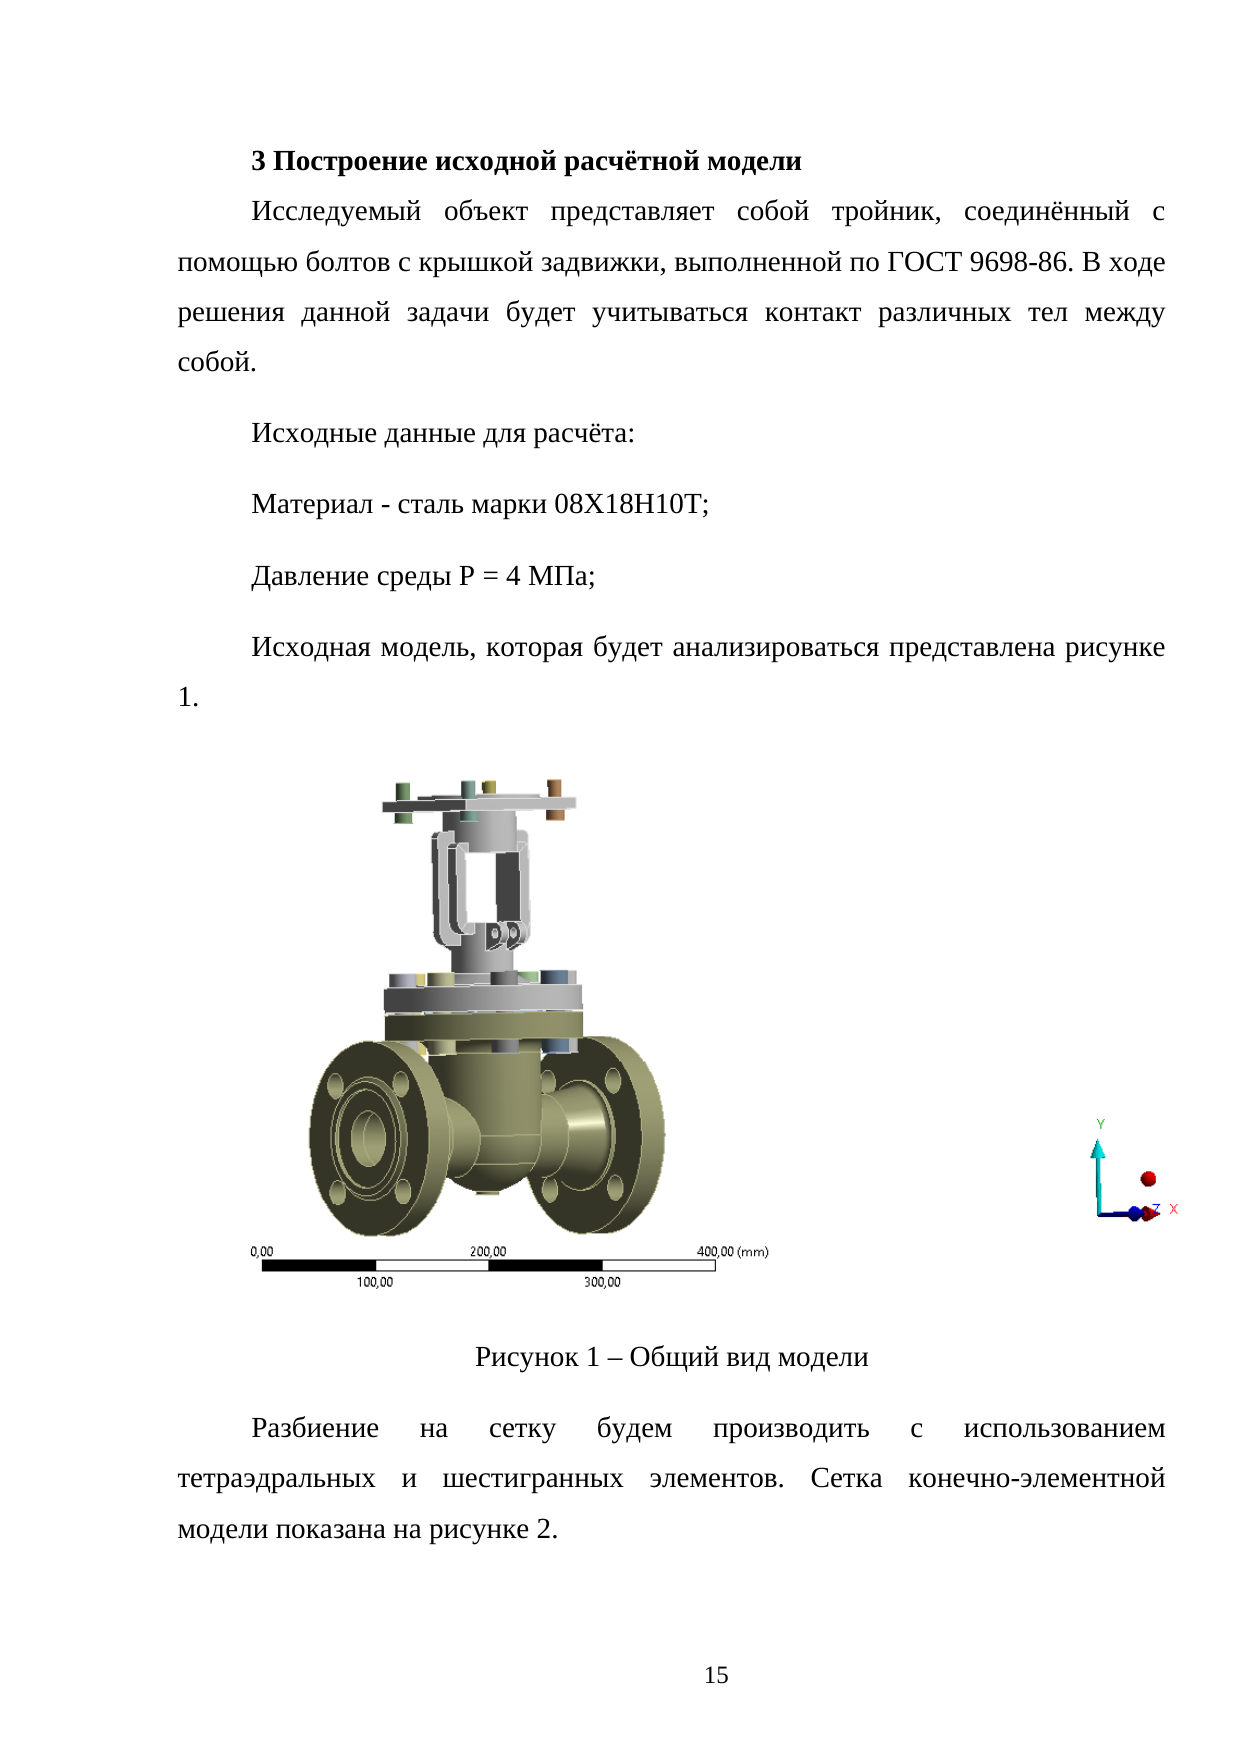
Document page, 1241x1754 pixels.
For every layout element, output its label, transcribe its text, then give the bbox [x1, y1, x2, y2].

text Материал - сталь марки 08Х18Н10Т; [177, 487, 1166, 520]
text Давление среды P = 4 МПа; [177, 558, 1166, 591]
text Исходные данные для расчёта: [177, 416, 1166, 449]
text Исходная модель, которая будет анализироваться представлена рисунке 1. [177, 629, 1166, 713]
subtitle 3 Построение исходной расчётной модели [177, 143, 1181, 177]
text Исследуемый объект представляет собой тройник, соединённый с помощью болтов с крышкой задвижки, выполненной по ГОСТ 9698-86. В ходе решения данной задачи будет учитываться контакт различных тел между собой. [177, 193, 1166, 378]
text Разбиение на сетку будем производить с использованием тетраэдральных и шестигранных элементов. Сетка конечно-элементной модели показана на рисунке 2. [177, 1410, 1166, 1544]
text Рисунок 1 – Общий вид модели [177, 1339, 1166, 1372]
picture [177, 750, 1182, 1302]
